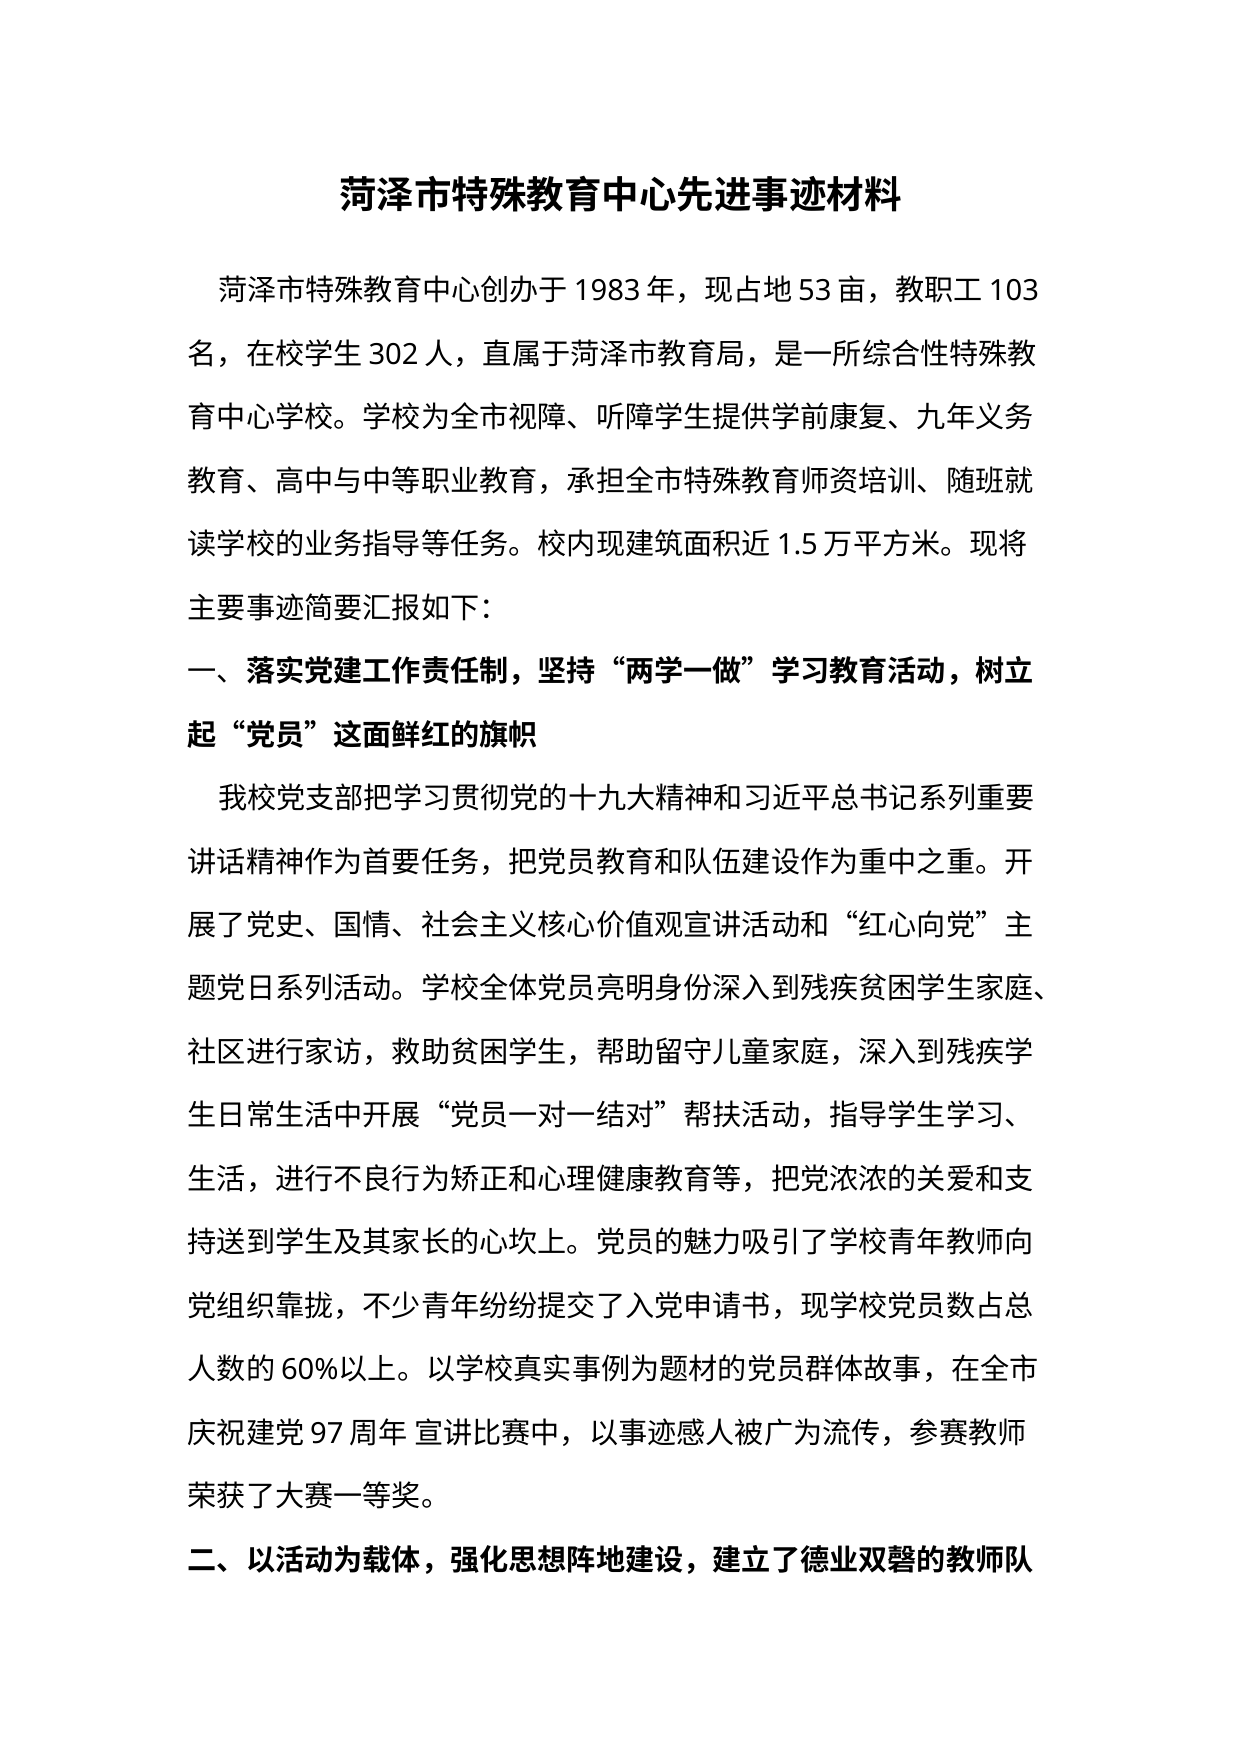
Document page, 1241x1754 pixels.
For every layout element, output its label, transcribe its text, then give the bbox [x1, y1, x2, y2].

text 菏泽市特殊教育中心先进事迹材料 [187, 164, 1053, 219]
list 我校党支部把学习贯彻党的十九大精神和习近平总书记系列重要讲话精神作为首要任务，把党员教育和队伍建设作为重中之重。开展了党史、国情、社会主义核心价值观宣讲活动和“红心向党”主题党日系列活动。学校全体党员亮明身份深入到残疾贫困学生家庭、社区进行家访，救助贫困学生，帮助留守儿童家庭，深入到残疾学生日常生活中开展“党员一对一结对”帮扶活动，指导学生学习、生活，进行不良行为矫正和心理健康教育等，把党浓浓的关爱和支持送到学生及其家长的心坎上。党员的魅力吸引了学校青年教师向党组织靠拢，不少青年纷纷提交了入党申请书，现学校党员数占总人数的60%以上。以学校真实事例为题材的党员群体故事，在全市庆祝建党97周年 宣讲比赛中，以事迹感人被广为流传，参赛教师荣获了大赛一等奖。 [187, 775, 1053, 1515]
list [187, 1536, 1053, 1578]
list 落实党建工作责任制，坚持“两学一做”学习教育活动，树立起“党员”这面鲜红的旗帜 [187, 648, 1053, 754]
list 菏泽市特殊教育中心创办于1983年，现占地53亩，教职工103名，在校学生302人，直属于菏泽市教育局，是一所综合性特殊教育中心学校。学校为全市视障、听障学生提供学前康复、九年义务教育、高中与中等职业教育，承担全市特殊教育师资培训、随班就读学校的业务指导等任务。校内现建筑面积近1.5万平方米。现将主要事迹简要汇报如下： [187, 267, 1053, 627]
